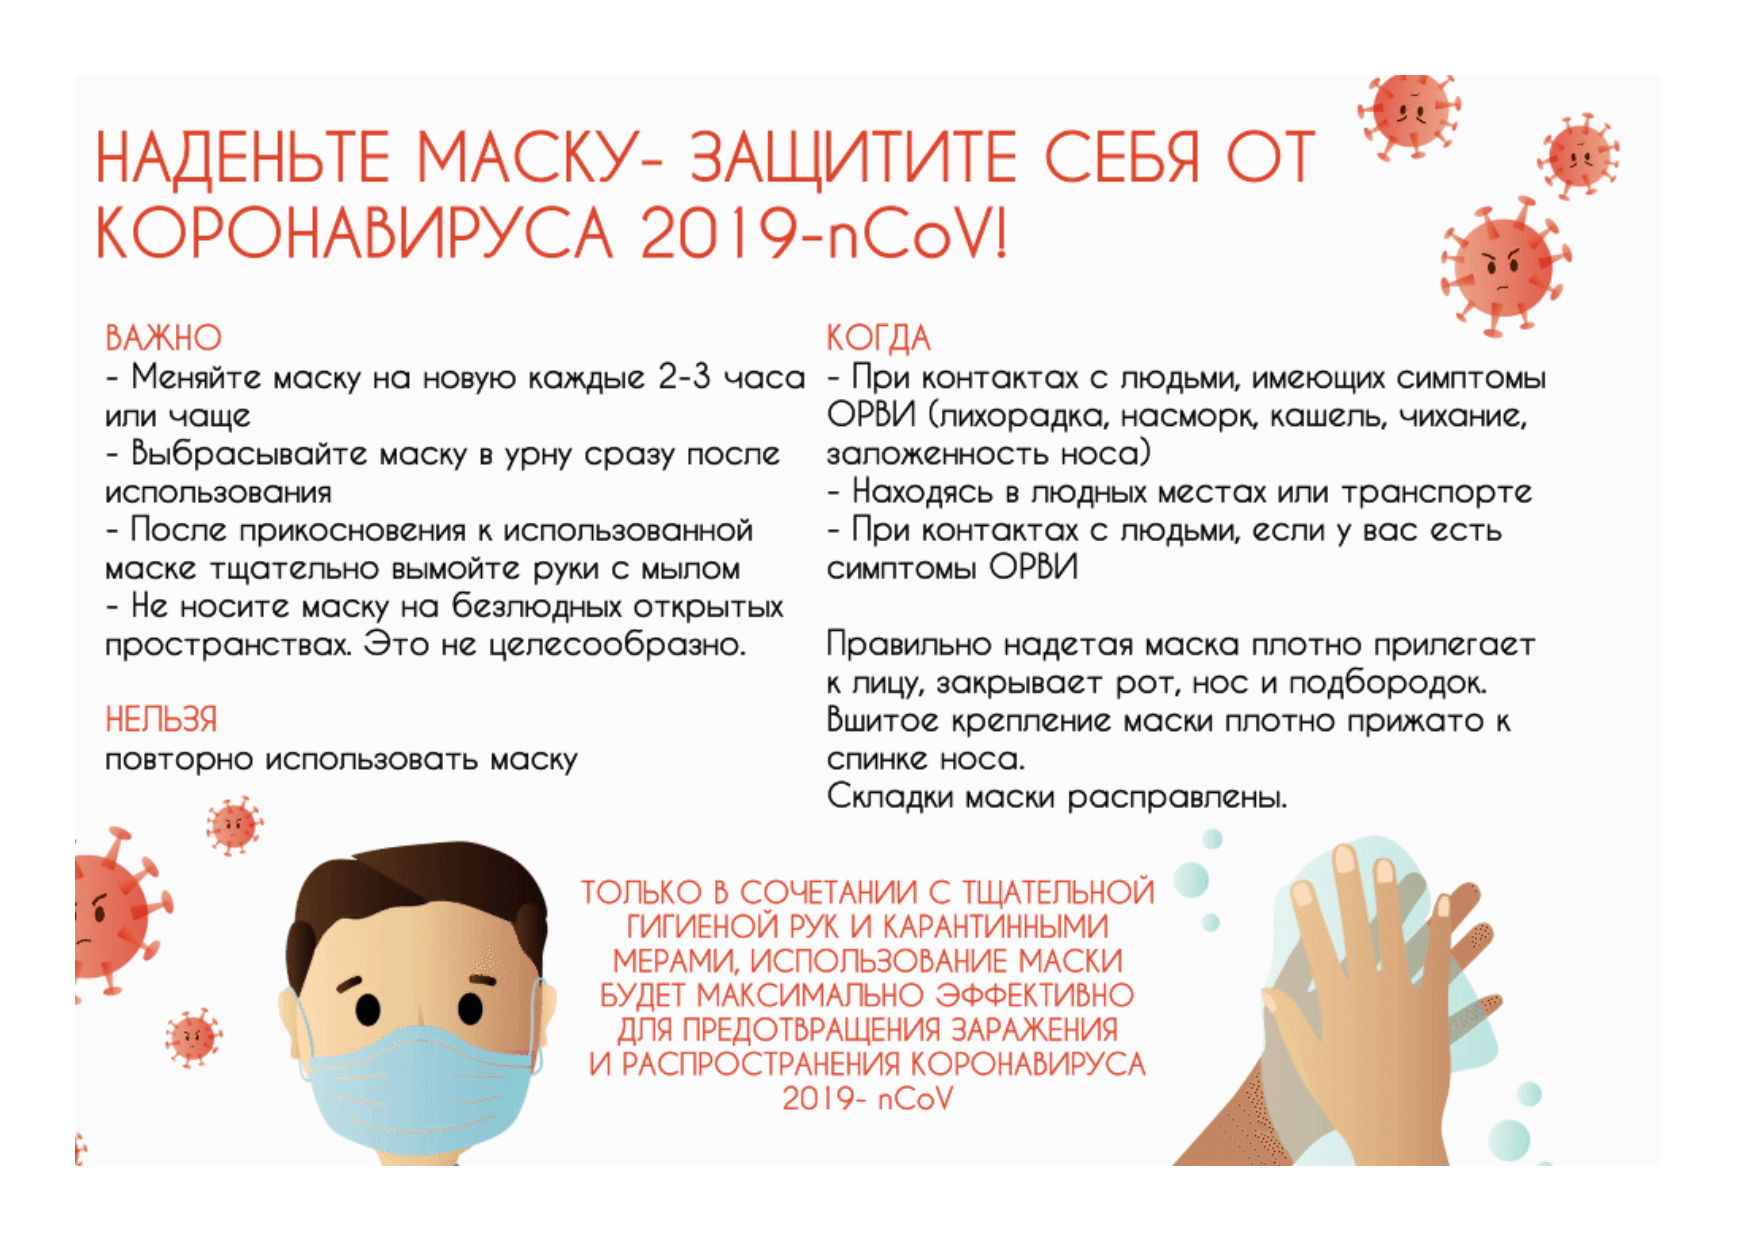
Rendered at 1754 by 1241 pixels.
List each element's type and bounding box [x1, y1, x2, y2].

picture [75, 75, 1661, 1166]
